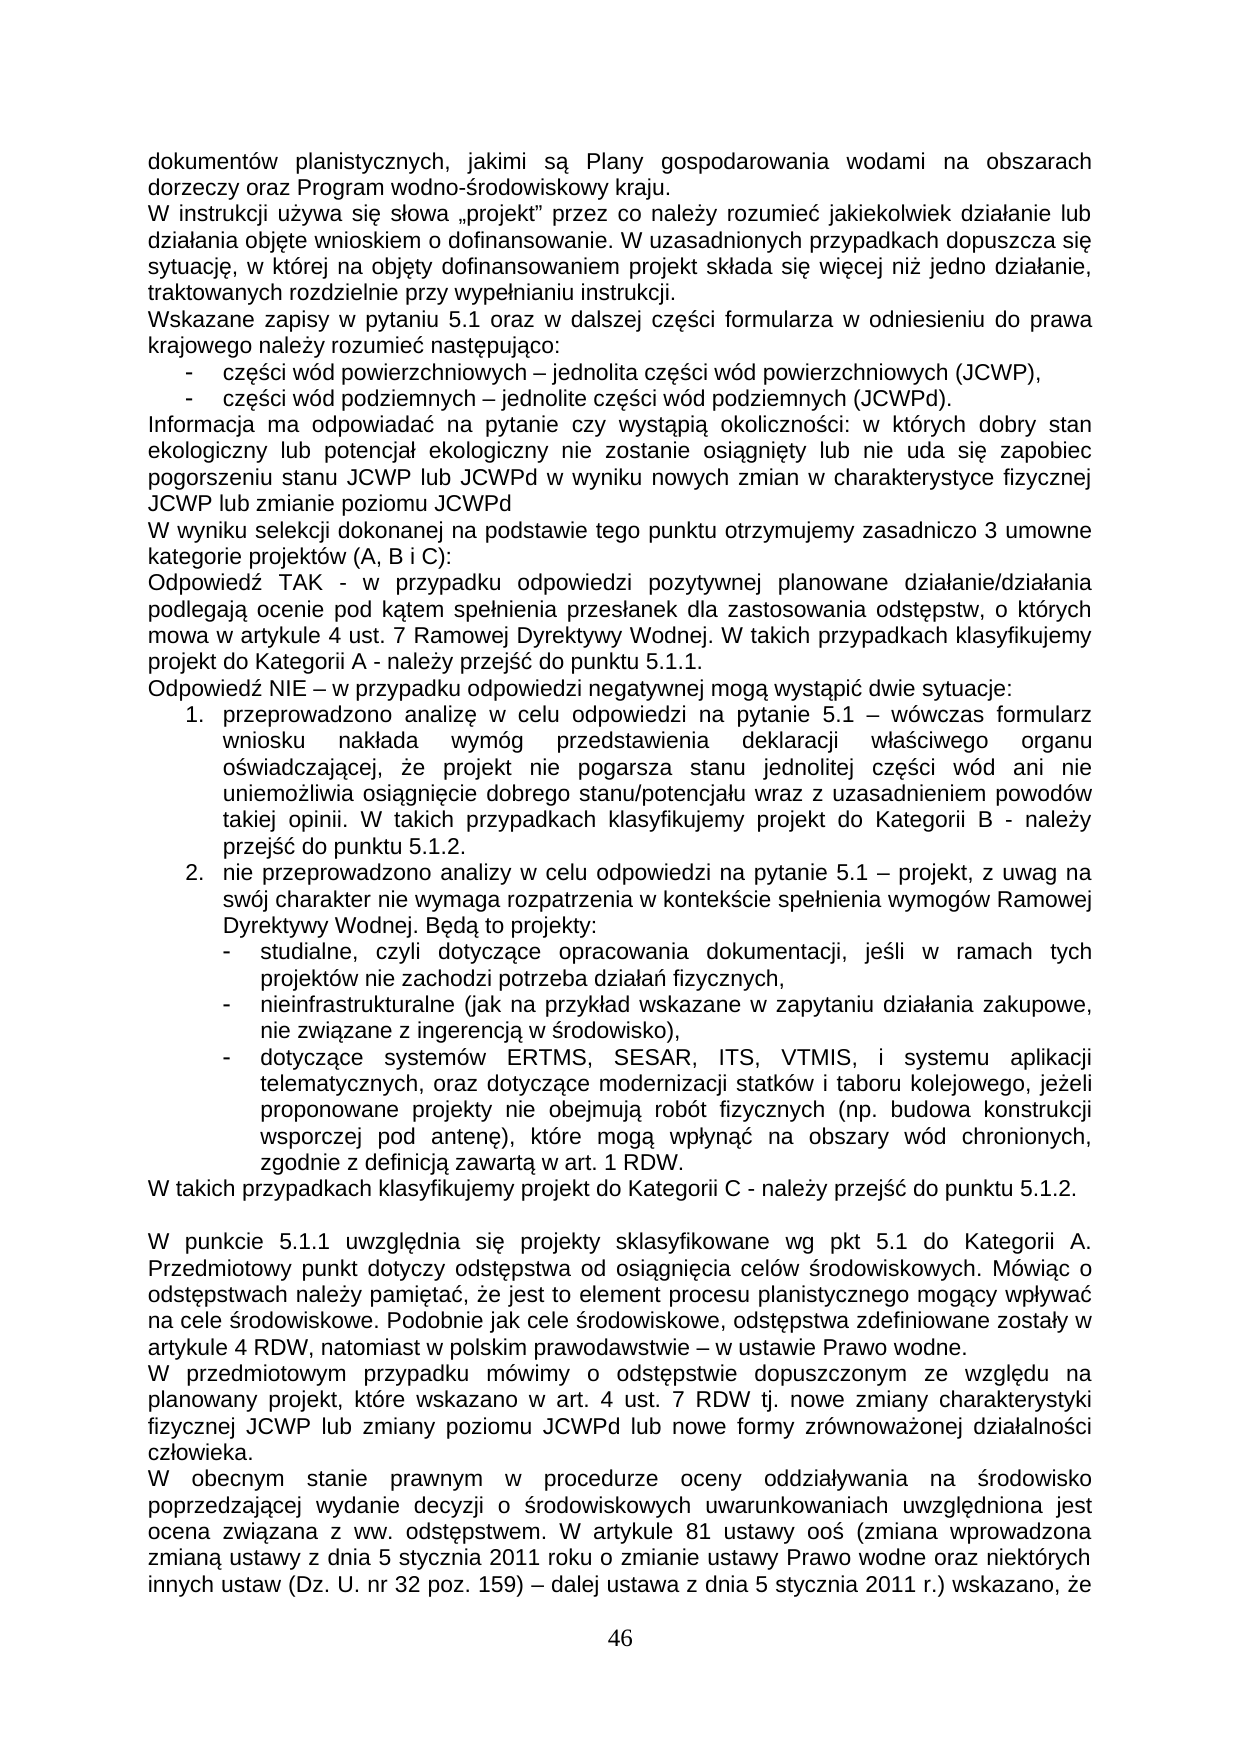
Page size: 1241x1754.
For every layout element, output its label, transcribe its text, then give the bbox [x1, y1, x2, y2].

text W takich przypadkach klasyfikujemy projekt do Kategorii C - należy przejść do punktu 5.1.2. [148, 1175, 1093, 1202]
list nieinfrastrukturalne (jak na przykład wskazane w zapytaniu działania zakupowe, nie związane z ingerencją w środowisko), [223, 991, 1093, 1044]
list studialne, czyli dotyczące opracowania dokumentacji, jeśli w ramach tych projektów nie zachodzi potrzeba działań fizycznych, [223, 938, 1093, 991]
list części wód podziemnych – jednolite części wód podziemnych (JCWPd). [185, 385, 1093, 411]
text W instrukcji używa się słowa „projekt” przez co należy rozumieć jakiekolwiek działanie lub działania objęte wnioskiem o dofinansowanie. W uzasadnionych przypadkach dopuszcza się sytuację, w której na objęty dofinansowaniem projekt składa się więcej niż jedno działanie, traktowanych rozdzielnie przy wypełnianiu instrukcji. [148, 200, 1093, 306]
text W punkcie 5.1.1 uwzględnia się projekty sklasyfikowane wg pkt 5.1 do Kategorii A. Przedmiotowy punkt dotyczy odstępstwa od osiągnięcia celów środowiskowych. Mówiąc o odstępstwach należy pamiętać, że jest to element procesu planistycznego mogący wpływać na cele środowiskowe. Podobnie jak cele środowiskowe, odstępstwa zdefiniowane zostały w artykule 4 RDW, natomiast w polskim prawodawstwie – w ustawie Prawo wodne. [148, 1228, 1093, 1360]
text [148, 148, 1093, 200]
text Informacja ma odpowiadać na pytanie czy wystąpią okoliczności: w których dobry stan ekologiczny lub potencjał ekologiczny nie zostanie osiągnięty lub nie uda się zapobiec pogorszeniu stanu JCWP lub JCWPd w wyniku nowych zmian w charakterystyce fizycznej JCWP lub zmianie poziomu JCWPd [148, 411, 1093, 517]
text W wyniku selekcji dokonanej na podstawie tego punktu otrzymujemy zasadniczo 3 umowne kategorie projektów (A, B i C): [148, 517, 1093, 569]
text Odpowiedź NIE – w przypadku odpowiedzi negatywnej mogą wystąpić dwie sytuacje: [148, 675, 1093, 701]
list części wód powierzchniowych – jednolita części wód powierzchniowych (JCWP), [185, 358, 1093, 385]
list nie przeprowadzono analizy w celu odpowiedzi na pytanie 5.1 – projekt, z uwag na swój charakter nie wymaga rozpatrzenia w kontekście spełnienia wymogów Ramowej Dyrektywy Wodnej. Będą to projekty: [185, 859, 1093, 938]
list dotyczące systemów ERTMS, SESAR, ITS, VTMIS, i systemu aplikacji telematycznych, oraz dotyczące modernizacji statków i taboru kolejowego, jeżeli proponowane projekty nie obejmują robót fizycznych (np. budowa konstrukcji wsporczej pod antenę), które mogą wpłynąć na obszary wód chronionych, zgodnie z definicją zawartą w art. 1 RDW. [223, 1044, 1093, 1175]
text Wskazane zapisy w pytaniu 5.1 oraz w dalszej części formularza w odniesieniu do prawa krajowego należy rozumieć następująco: [148, 306, 1093, 358]
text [148, 1465, 1093, 1597]
list przeprowadzono analizę w celu odpowiedzi na pytanie 5.1 – wówczas formularz wniosku nakłada wymóg przedstawienia deklaracji właściwego organu oświadczającej, że projekt nie pogarsza stanu jednolitej części wód ani nie uniemożliwia osiągnięcie dobrego stanu/potencjału wraz z uzasadnieniem powodów takiej opinii. W takich przypadkach klasyfikujemy projekt do Kategorii B - należy przejść do punktu 5.1.2. [185, 701, 1093, 859]
text W przedmiotowym przypadku mówimy o odstępstwie dopuszczonym ze względu na planowany projekt, które wskazano w art. 4 ust. 7 RDW tj. nowe zmiany charakterystyki fizycznej JCWP lub zmiany poziomu JCWPd lub nowe formy zrównoważonej działalności człowieka. [148, 1360, 1093, 1465]
text Odpowiedź TAK - w przypadku odpowiedzi pozytywnej planowane działanie/działania podlegają ocenie pod kątem spełnienia przesłanek dla zastosowania odstępstw, o których mowa w artykule 4 ust. 7 Ramowej Dyrektywy Wodnej. W takich przypadkach klasyfikujemy projekt do Kategorii A - należy przejść do punktu 5.1.1. [148, 569, 1093, 675]
